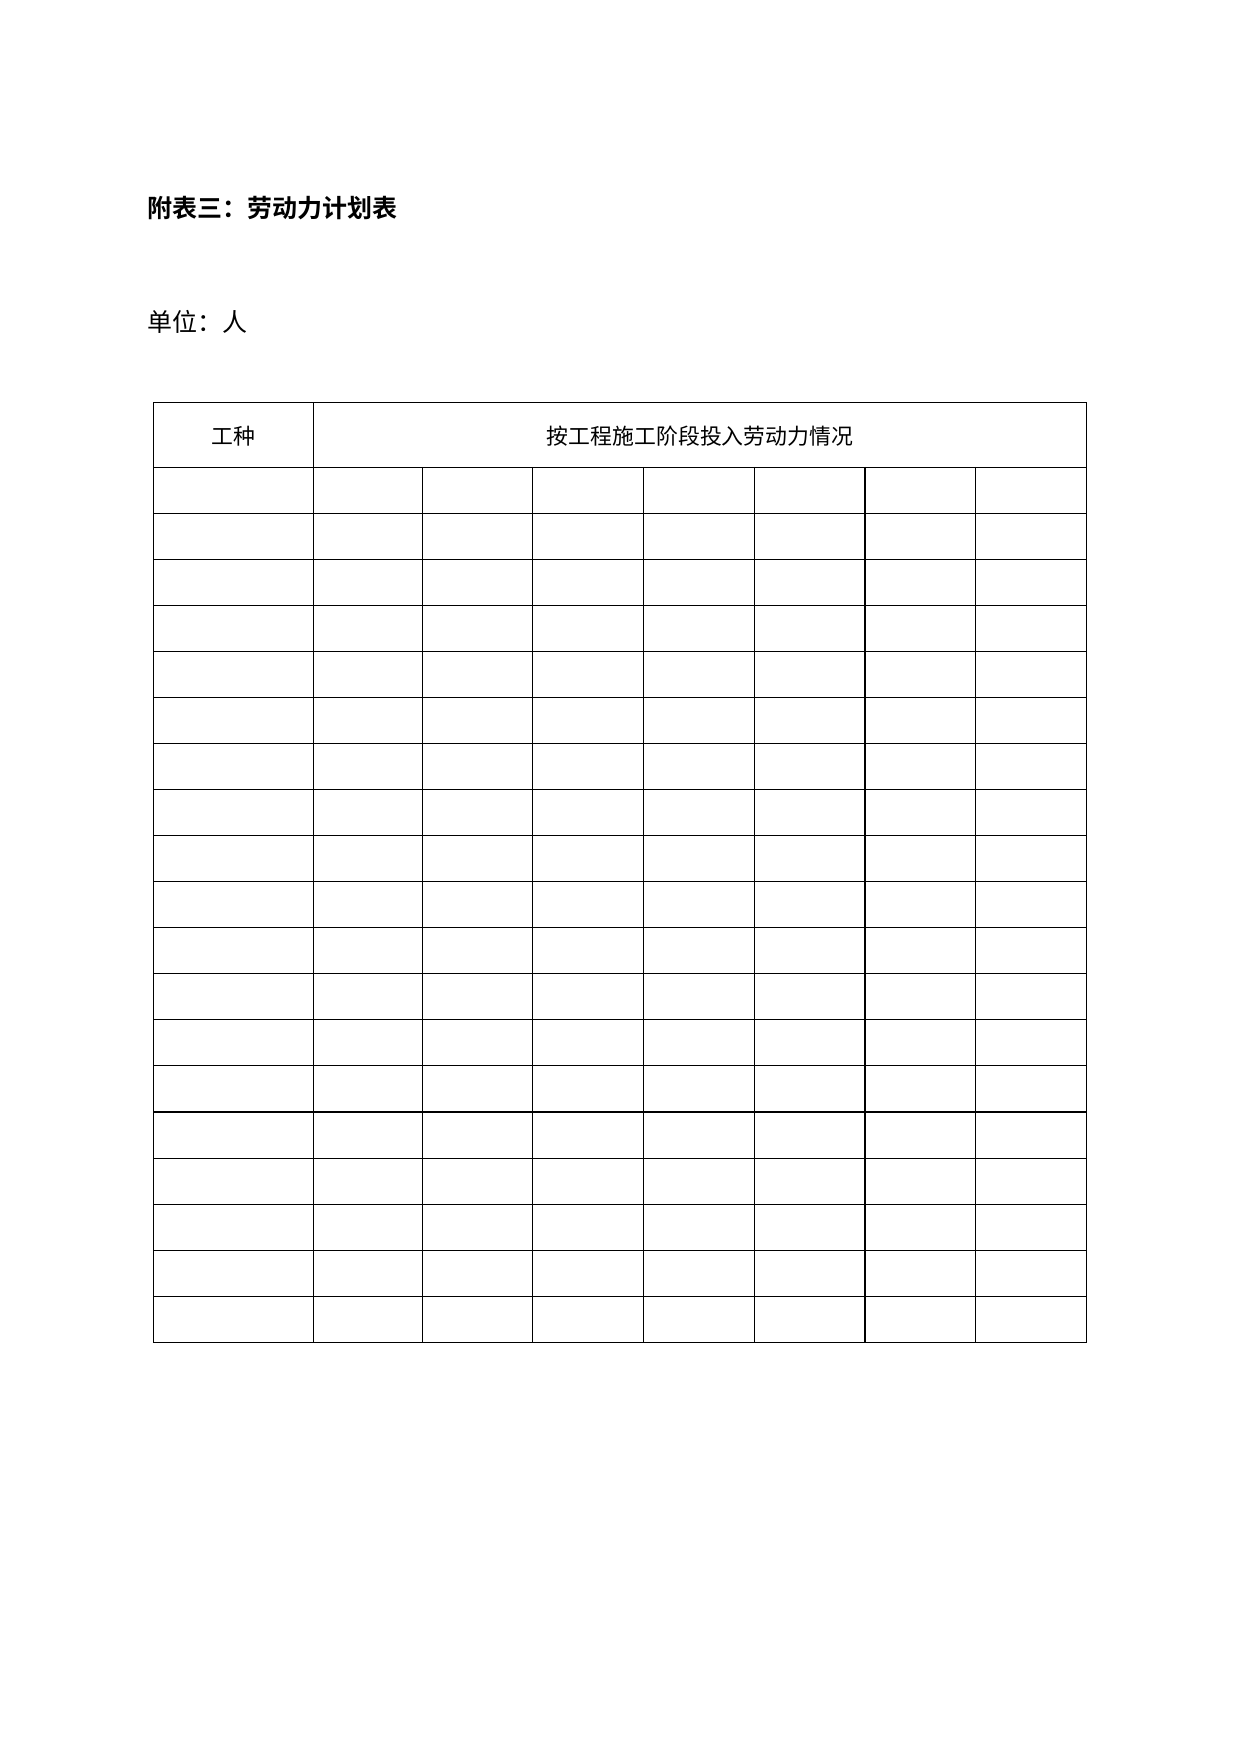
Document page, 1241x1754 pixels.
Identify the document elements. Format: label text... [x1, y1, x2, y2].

table_cell [976, 1159, 1086, 1203]
table_cell [976, 1251, 1086, 1296]
table_cell [866, 1066, 975, 1111]
table_cell [423, 652, 532, 697]
table_cell [314, 1113, 422, 1157]
table_cell [644, 882, 754, 927]
table_cell [755, 882, 864, 927]
text 单位：人 [148, 288, 1093, 353]
table_cell [423, 1251, 532, 1296]
table_cell [866, 744, 975, 789]
table_cell [533, 744, 643, 789]
table_cell [533, 1297, 643, 1342]
table_cell [154, 1251, 313, 1296]
table_cell [423, 1205, 532, 1249]
table_cell [314, 790, 422, 835]
table_cell [866, 606, 975, 651]
table_cell [533, 974, 643, 1019]
table_cell [976, 744, 1086, 789]
table_cell [314, 1251, 422, 1296]
table_cell [755, 514, 864, 559]
table_cell [755, 1159, 864, 1203]
table_cell [755, 974, 864, 1019]
table_cell [755, 1297, 864, 1342]
table_cell [976, 698, 1086, 743]
table_cell [866, 882, 975, 927]
table_cell [154, 882, 313, 927]
table_cell [644, 1066, 754, 1111]
table_cell [423, 1113, 532, 1157]
table_cell [644, 790, 754, 835]
table_cell [154, 1113, 313, 1157]
table_cell [755, 790, 864, 835]
table_cell [154, 1159, 313, 1203]
table_cell [755, 560, 864, 605]
table_cell [976, 1113, 1086, 1157]
table_cell [423, 1066, 532, 1111]
table_cell [154, 790, 313, 835]
table_cell [755, 698, 864, 743]
table_cell [976, 928, 1086, 973]
table_cell [314, 836, 422, 881]
table_cell [644, 836, 754, 881]
table_cell [755, 1020, 864, 1065]
table_cell [866, 928, 975, 973]
table_cell [976, 606, 1086, 651]
table_cell [154, 1066, 313, 1111]
table_cell [976, 974, 1086, 1019]
table_cell [866, 468, 975, 513]
table_cell [314, 1159, 422, 1203]
table_cell [533, 606, 643, 651]
table_cell [644, 744, 754, 789]
table_cell [866, 560, 975, 605]
table_cell [755, 744, 864, 789]
table_cell [533, 1066, 643, 1111]
table_cell [755, 1251, 864, 1296]
table_cell [154, 1205, 313, 1249]
table_cell [314, 698, 422, 743]
table_cell [423, 514, 532, 559]
table_cell [533, 1113, 643, 1157]
table_cell [314, 652, 422, 697]
table_cell [976, 836, 1086, 881]
table_cell [314, 1066, 422, 1111]
table_cell [423, 468, 532, 513]
table_cell [314, 928, 422, 973]
table_cell [154, 974, 313, 1019]
text 附表三：劳动力计划表 [148, 174, 1093, 239]
table_cell [314, 468, 422, 513]
table_cell [423, 1020, 532, 1065]
table_cell [154, 928, 313, 973]
table_cell [866, 1297, 975, 1342]
table_cell [644, 1297, 754, 1342]
table_cell [866, 974, 975, 1019]
table_cell [423, 1159, 532, 1203]
table_cell [154, 606, 313, 651]
table_cell [976, 652, 1086, 697]
table_cell [976, 468, 1086, 513]
table_cell [755, 928, 864, 973]
table_cell [314, 606, 422, 651]
table_cell [154, 744, 313, 789]
table_cell [755, 468, 864, 513]
table_cell [533, 1020, 643, 1065]
table_cell [976, 882, 1086, 927]
table_cell [533, 836, 643, 881]
table_cell [976, 790, 1086, 835]
table_cell [533, 1159, 643, 1203]
table_cell [644, 560, 754, 605]
table_cell [644, 698, 754, 743]
table_cell [533, 560, 643, 605]
table_cell [314, 1020, 422, 1065]
table_cell [644, 468, 754, 513]
table_cell [755, 606, 864, 651]
table_cell [533, 514, 643, 559]
table_cell [644, 1159, 754, 1203]
table_cell [644, 1020, 754, 1065]
table_cell [644, 1205, 754, 1249]
table_cell [866, 790, 975, 835]
table_cell [154, 1020, 313, 1065]
table_cell [423, 698, 532, 743]
table_cell [976, 1066, 1086, 1111]
table_cell [154, 560, 313, 605]
table_cell [755, 652, 864, 697]
table_cell [423, 928, 532, 973]
table_cell [423, 882, 532, 927]
table_header 工种 [154, 403, 313, 467]
table_cell [644, 974, 754, 1019]
table_cell [314, 744, 422, 789]
table_cell [423, 1297, 532, 1342]
table_cell [644, 928, 754, 973]
table_cell [423, 790, 532, 835]
table_cell [644, 514, 754, 559]
table_cell [423, 974, 532, 1019]
table_cell [533, 468, 643, 513]
table_cell [423, 744, 532, 789]
table_cell [533, 1251, 643, 1296]
table_cell [314, 974, 422, 1019]
table_cell [644, 1251, 754, 1296]
table_cell [154, 652, 313, 697]
table_cell [533, 1205, 643, 1249]
table_cell [644, 606, 754, 651]
table_cell [866, 514, 975, 559]
table_cell [755, 836, 864, 881]
table_cell [866, 836, 975, 881]
table_cell [644, 652, 754, 697]
table_cell [866, 1205, 975, 1249]
table_cell [314, 1205, 422, 1249]
table_cell [533, 652, 643, 697]
table_cell [314, 514, 422, 559]
table_cell [976, 1020, 1086, 1065]
table_cell [314, 882, 422, 927]
table_cell [533, 698, 643, 743]
table_cell [755, 1066, 864, 1111]
table_cell [866, 652, 975, 697]
table_cell [154, 698, 313, 743]
table_cell [423, 560, 532, 605]
table_cell [533, 928, 643, 973]
table_cell [976, 1205, 1086, 1249]
table_cell [755, 1205, 864, 1249]
table_cell [976, 560, 1086, 605]
table_cell [976, 1297, 1086, 1342]
table_cell [423, 606, 532, 651]
table_cell [423, 836, 532, 881]
table_cell [755, 1113, 864, 1157]
table_cell [866, 1113, 975, 1157]
table_cell [866, 1251, 975, 1296]
table_cell [533, 882, 643, 927]
table_cell [314, 560, 422, 605]
table_cell [154, 468, 313, 513]
table_header 按工程施工阶段投入劳动力情况 [314, 403, 1086, 467]
table_cell [314, 1297, 422, 1342]
table_cell [866, 1159, 975, 1203]
table_cell [154, 836, 313, 881]
table_cell [976, 514, 1086, 559]
table_cell [154, 1297, 313, 1342]
table_cell [533, 790, 643, 835]
table_cell [644, 1113, 754, 1157]
table_cell [866, 1020, 975, 1065]
table_cell [154, 514, 313, 559]
table_cell [866, 698, 975, 743]
